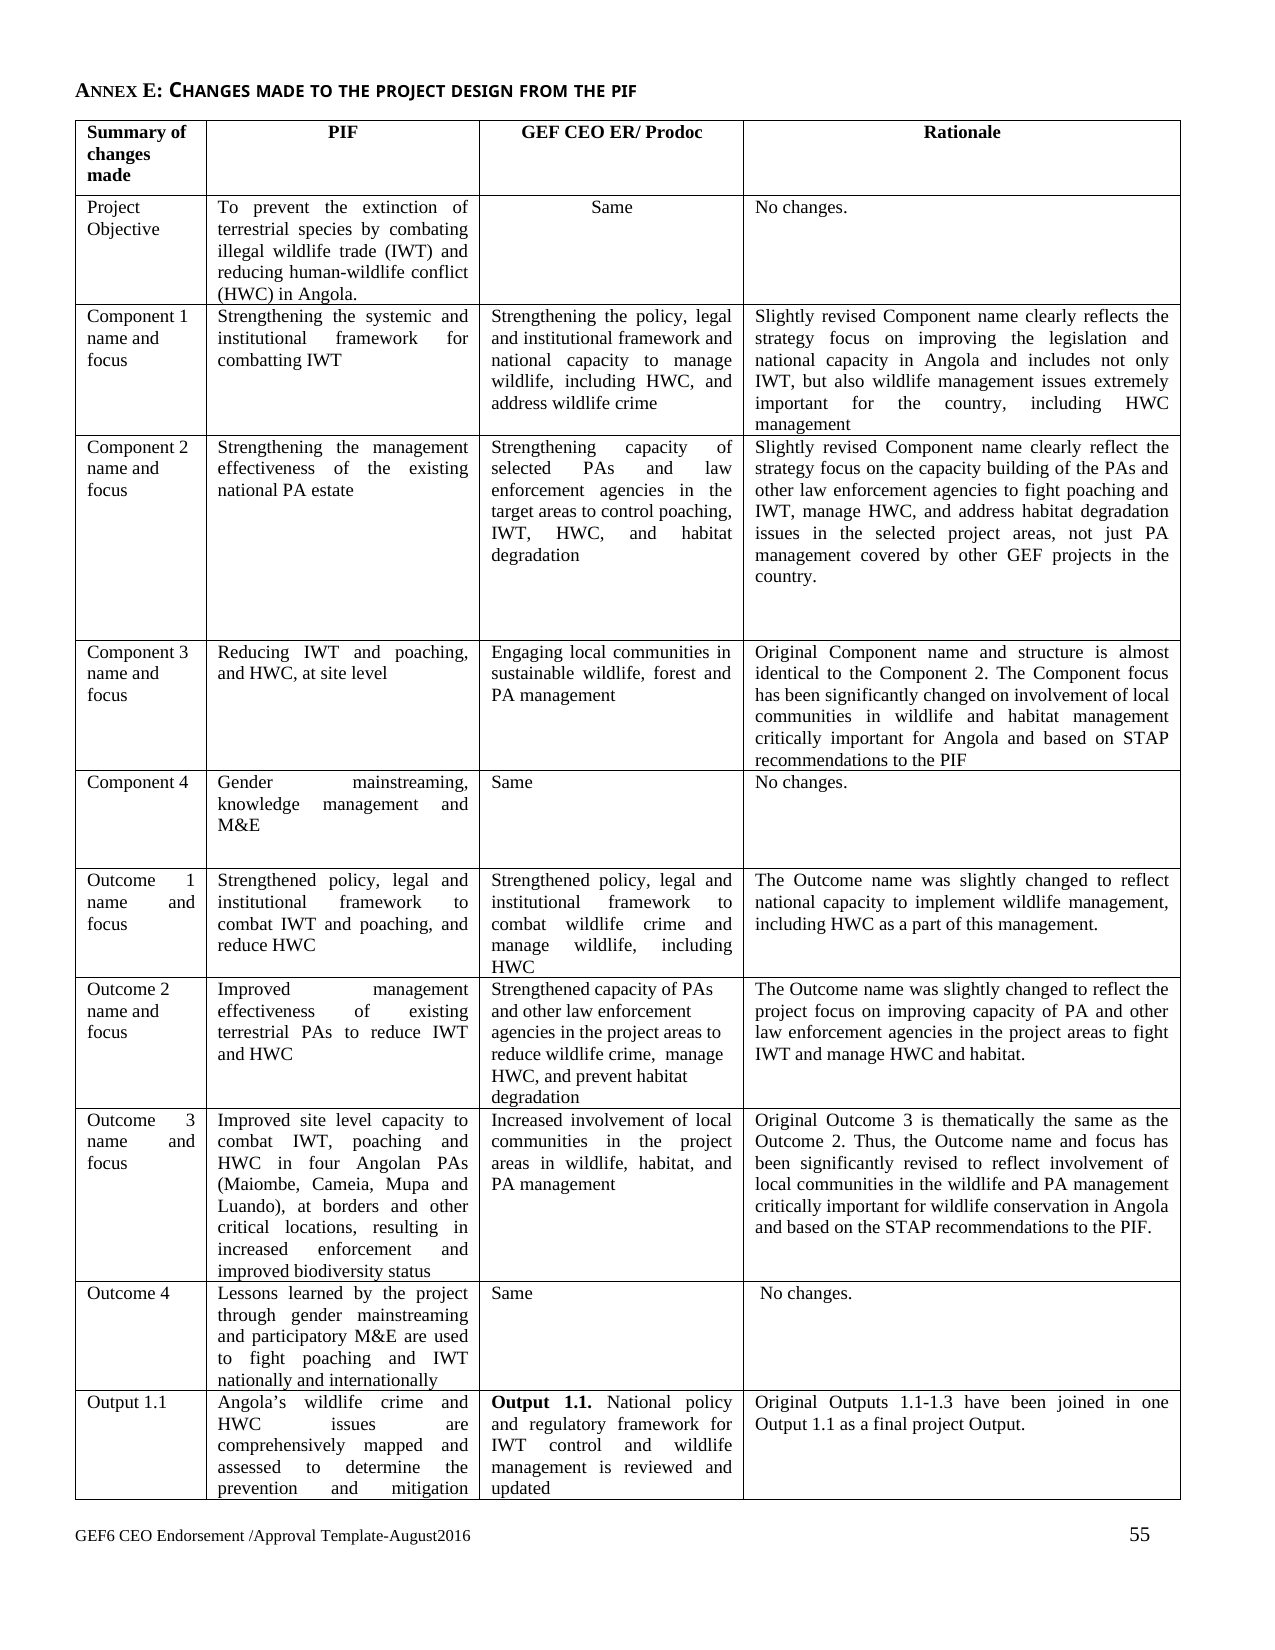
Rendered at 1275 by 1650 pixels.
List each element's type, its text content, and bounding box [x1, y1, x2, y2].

table_cell Strengthened policy, legal and institutional framework to combat IWT and poaching, and reduce HWC [207, 869, 479, 977]
table_header GEF CEO ER/ Prodoc [480, 121, 743, 195]
table_cell The Outcome name was slightly changed to reflect the project focus on improving capacity of PA and other law enforcement agencies in the project areas to fight IWT and manage HWC and habitat. [744, 978, 1180, 1108]
table_cell No changes. [744, 1282, 1180, 1390]
table_cell Reducing IWT and poaching, and HWC, at site level [207, 641, 479, 770]
table_cell No changes. [744, 771, 1180, 868]
table_header PIF [207, 121, 479, 195]
table_cell Component 4 [76, 771, 206, 868]
table_cell Engaging local communities in sustainable wildlife, forest and PA management [480, 641, 743, 770]
table_cell Strengthened capacity of PAs and other law enforcement agencies in the project areas to reduce wildlife crime, manage HWC, and prevent habitat degradation [480, 978, 743, 1108]
table_cell Strengthening capacity of selected PAs and law enforcement agencies in the target areas to control poaching, IWT, HWC, and habitat degradation [480, 436, 743, 639]
table_cell Component 2 name and focus [76, 436, 206, 639]
table_cell Slightly revised Component name clearly reflect the strategy focus on the capacity building of the PAs and other law enforcement agencies to fight poaching and IWT, manage HWC, and address habitat degradation issues in the selected project areas, not just PA management covered by other GEF projects in the country. [744, 436, 1180, 639]
table_cell Same [480, 196, 743, 304]
table_cell Original Outcome 3 is thematically the same as the Outcome 2. Thus, the Outcome name and focus has been significantly revised to reflect involvement of local communities in the wildlife and PA management critically important for wildlife conservation in Angola and based on the STAP recommendations to the PIF. [744, 1109, 1180, 1281]
table_cell Slightly revised Component name clearly reflects the strategy focus on improving the legislation and national capacity in Angola and includes not only IWT, but also wildlife management issues extremely important for the country, including HWC management [744, 305, 1180, 435]
table_cell Strengthening the systemic and institutional framework for combatting IWT [207, 305, 479, 435]
table_cell To prevent the extinction of terrestrial species by combating illegal wildlife trade (IWT) and reducing human-wildlife conflict (HWC) in Angola. [207, 196, 479, 304]
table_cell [207, 1391, 479, 1499]
table_cell No changes. [744, 196, 1180, 304]
text Annex E: Changes made to the project design from the pif [75, 75, 1181, 103]
table_cell Component 1 name and focus [76, 305, 206, 435]
table_cell Outcome 1 name and focus [76, 869, 206, 977]
table_cell Lessons learned by the project through gender mainstreaming and participatory M&E are used to fight poaching and IWT nationally and internationally [207, 1282, 479, 1390]
table_header Rationale [744, 121, 1180, 195]
table_cell Strengthening the management effectiveness of the existing national PA estate [207, 436, 479, 639]
table_cell Improved site level capacity to combat IWT, poaching and HWC in four Angolan PAs (Maiombe, Cameia, Mupa and Luando), at borders and other critical locations, resulting in increased enforcement and improved biodiversity status [207, 1109, 479, 1281]
table_cell Strengthening the policy, legal and institutional framework and national capacity to manage wildlife, including HWC, and address wildlife crime [480, 305, 743, 435]
table_cell Outcome 2 name and focus [76, 978, 206, 1108]
table_cell Improved management effectiveness of existing terrestrial PAs to reduce IWT and HWC [207, 978, 479, 1108]
table_cell The Outcome name was slightly changed to reflect national capacity to implement wildlife management, including HWC as a part of this management. [744, 869, 1180, 977]
table_cell Output 1.1 [76, 1391, 206, 1499]
table_cell Increased involvement of local communities in the project areas in wildlife, habitat, and PA management [480, 1109, 743, 1281]
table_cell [480, 1391, 743, 1499]
table_cell Same [480, 1282, 743, 1390]
table_header Summary of changes made [76, 121, 206, 195]
table_cell Outcome 4 [76, 1282, 206, 1390]
table_cell Gender mainstreaming, knowledge management and M&E [207, 771, 479, 868]
table_cell Outcome 3 name and focus [76, 1109, 206, 1281]
table_cell Original Component name and structure is almost identical to the Component 2. The Component focus has been significantly changed on involvement of local communities in wildlife and habitat management critically important for Angola and based on STAP recommendations to the PIF [744, 641, 1180, 770]
table_cell Component 3 name and focus [76, 641, 206, 770]
table_cell Same [480, 771, 743, 868]
table_cell Project Objective [76, 196, 206, 304]
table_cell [744, 1391, 1180, 1499]
table_cell Strengthened policy, legal and institutional framework to combat wildlife crime and manage wildlife, including HWC [480, 869, 743, 977]
